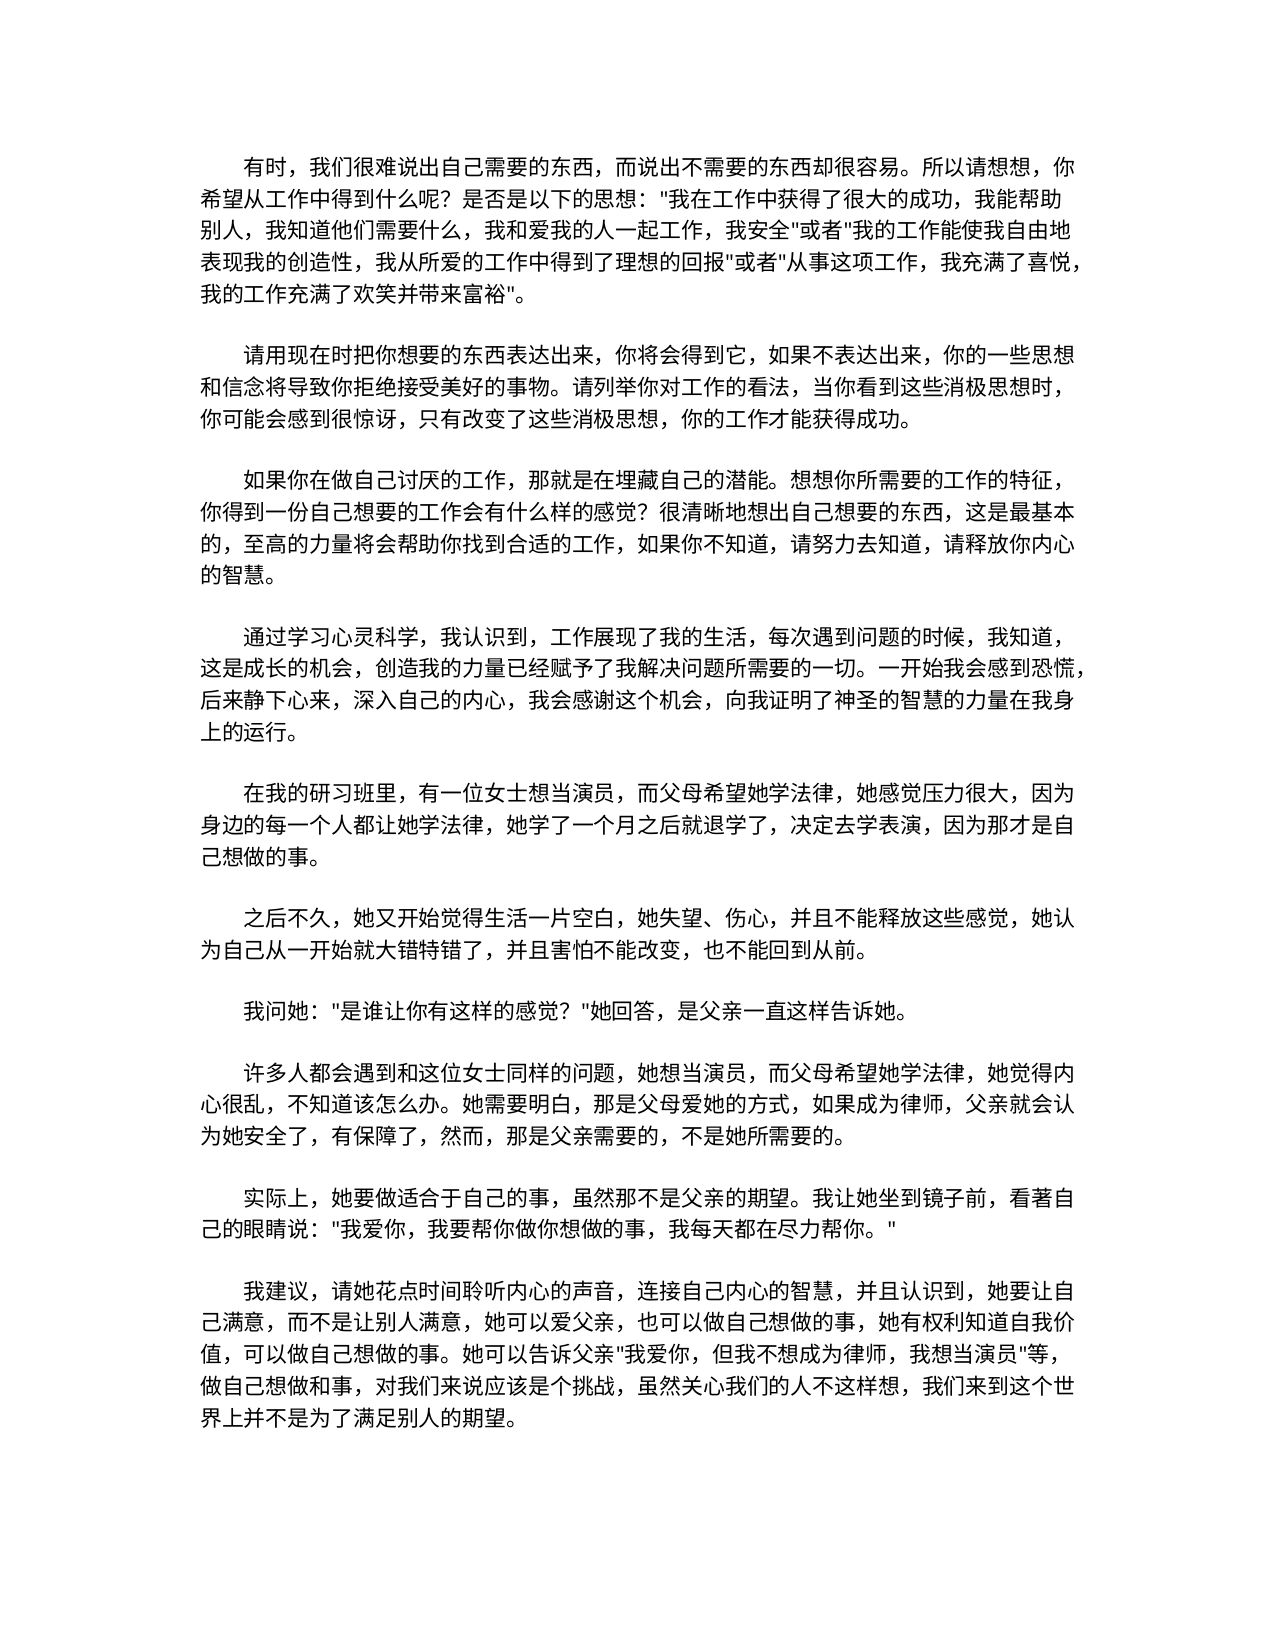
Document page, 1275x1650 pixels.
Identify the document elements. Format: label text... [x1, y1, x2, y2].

text 如果你在做自己讨厌的工作，那就是在埋藏自己的潜能。想想你所需要的工作的特征，你得到一份自己想要的工作会有什么样的感觉？很清晰地想出自己想要的东西，这是最基本的，至高的力量将会帮助你找到合适的工作，如果你不知道，请努力去知道，请释放你内心的智慧。 [200, 463, 1075, 590]
text 我问她："是谁让你有这样的感觉？"她回答，是父亲一直这样告诉她。 [200, 994, 1075, 1026]
text 之后不久，她又开始觉得生活一片空白，她失望、伤心，并且不能释放这些感觉，她认为自己从一开始就大错特错了，并且害怕不能改变，也不能回到从前。 [200, 901, 1075, 964]
text 请用现在时把你想要的东西表达出来，你将会得到它，如果不表达出来，你的一些思想和信念将导致你拒绝接受美好的事物。请列举你对工作的看法，当你看到这些消极思想时，你可能会感到很惊讶，只有改变了这些消极思想，你的工作才能获得成功。 [200, 338, 1075, 433]
text 许多人都会遇到和这位女士同样的问题，她想当演员，而父母希望她学法律，她觉得内心很乱，不知道该怎么办。她需要明白，那是父母爱她的方式，如果成为律师，父亲就会认为她安全了，有保障了，然而，那是父亲需要的，不是她所需要的。 [200, 1056, 1075, 1151]
text 在我的研习班里，有一位女士想当演员，而父母希望她学法律，她感觉压力很大，因为身边的每一个人都让她学法律，她学了一个月之后就退学了，决定去学表演，因为那才是自己想做的事。 [200, 776, 1075, 871]
text 我建议，请她花点时间聆听内心的声音，连接自己内心的智慧，并且认识到，她要让自己满意，而不是让别人满意，她可以爱父亲，也可以做自己想做的事，她有权利知道自我价值，可以做自己想做的事。她可以告诉父亲"我爱你，但我不想成为律师，我想当演员"等，做自己想做和事，对我们来说应该是个挑战，虽然关心我们的人不这样想，我们来到这个世界上并不是为了满足别人的期望。 [200, 1274, 1075, 1432]
text 有时，我们很难说出自己需要的东西，而说出不需要的东西却很容易。所以请想想，你希望从工作中得到什么呢？是否是以下的思想："我在工作中获得了很大的成功，我能帮助别人，我知道他们需要什么，我和爱我的人一起工作，我安全"或者"我的工作能使我自由地表现我的创造性，我从所爱的工作中得到了理想的回报"或者"从事这项工作，我充满了喜悦，我的工作充满了欢笑并带来富裕"。 [200, 150, 1075, 309]
text 通过学习心灵科学，我认识到，工作展现了我的生活，每次遇到问题的时候，我知道，这是成长的机会，创造我的力量已经赋予了我解决问题所需要的一切。一开始我会感到恐慌，后来静下心来，深入自己的内心，我会感谢这个机会，向我证明了神圣的智慧的力量在我身上的运行。 [200, 620, 1075, 746]
text 实际上，她要做适合于自己的事，虽然那不是父亲的期望。我让她坐到镜子前，看著自己的眼睛说："我爱你，我要帮你做你想做的事，我每天都在尽力帮你。" [200, 1181, 1075, 1244]
